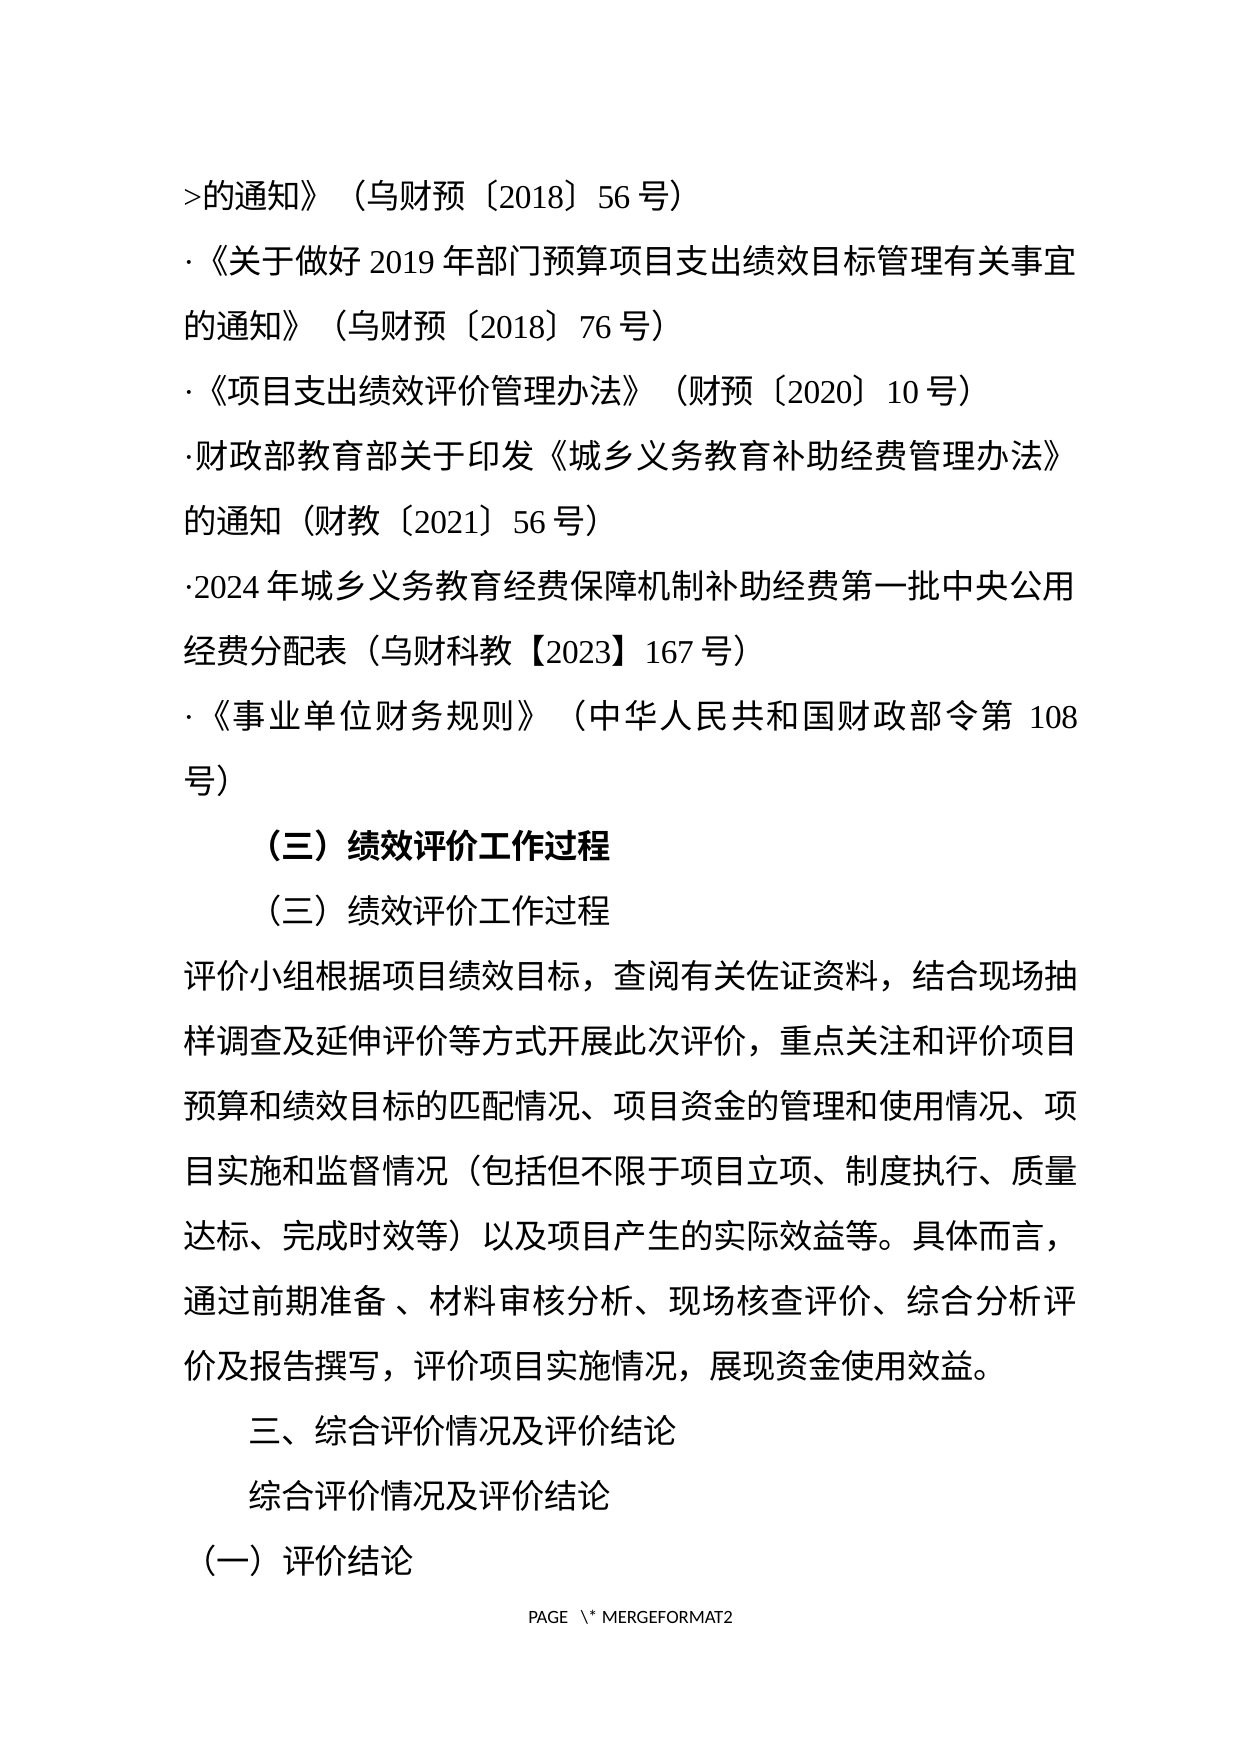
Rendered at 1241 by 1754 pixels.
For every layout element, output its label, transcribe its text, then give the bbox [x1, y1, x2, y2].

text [183, 162, 1078, 812]
text （三）绩效评价工作过程 [183, 812, 1078, 877]
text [183, 1462, 1078, 1592]
text 三、综合评价情况及评价结论 [183, 1397, 1078, 1462]
text （三）绩效评价工作过程 评价小组根据项目绩效目标，查阅有关佐证资料，结合现场抽样调查及延伸评价等方式开展此次评价，重点关注和评价项目预算和绩效目标的匹配情况、项目资金的管理和使用情况、项目实施和监督情况（包括但不限于项目立项、制度执行、质量达标、完成时效等）以及项目产生的实际效益等。具体而言，通过前期准备 、材料审核分析、现场核查评价、综合分析评价及报告撰写，评价项目实施情况，展现资金使用效益。 [183, 877, 1078, 1397]
